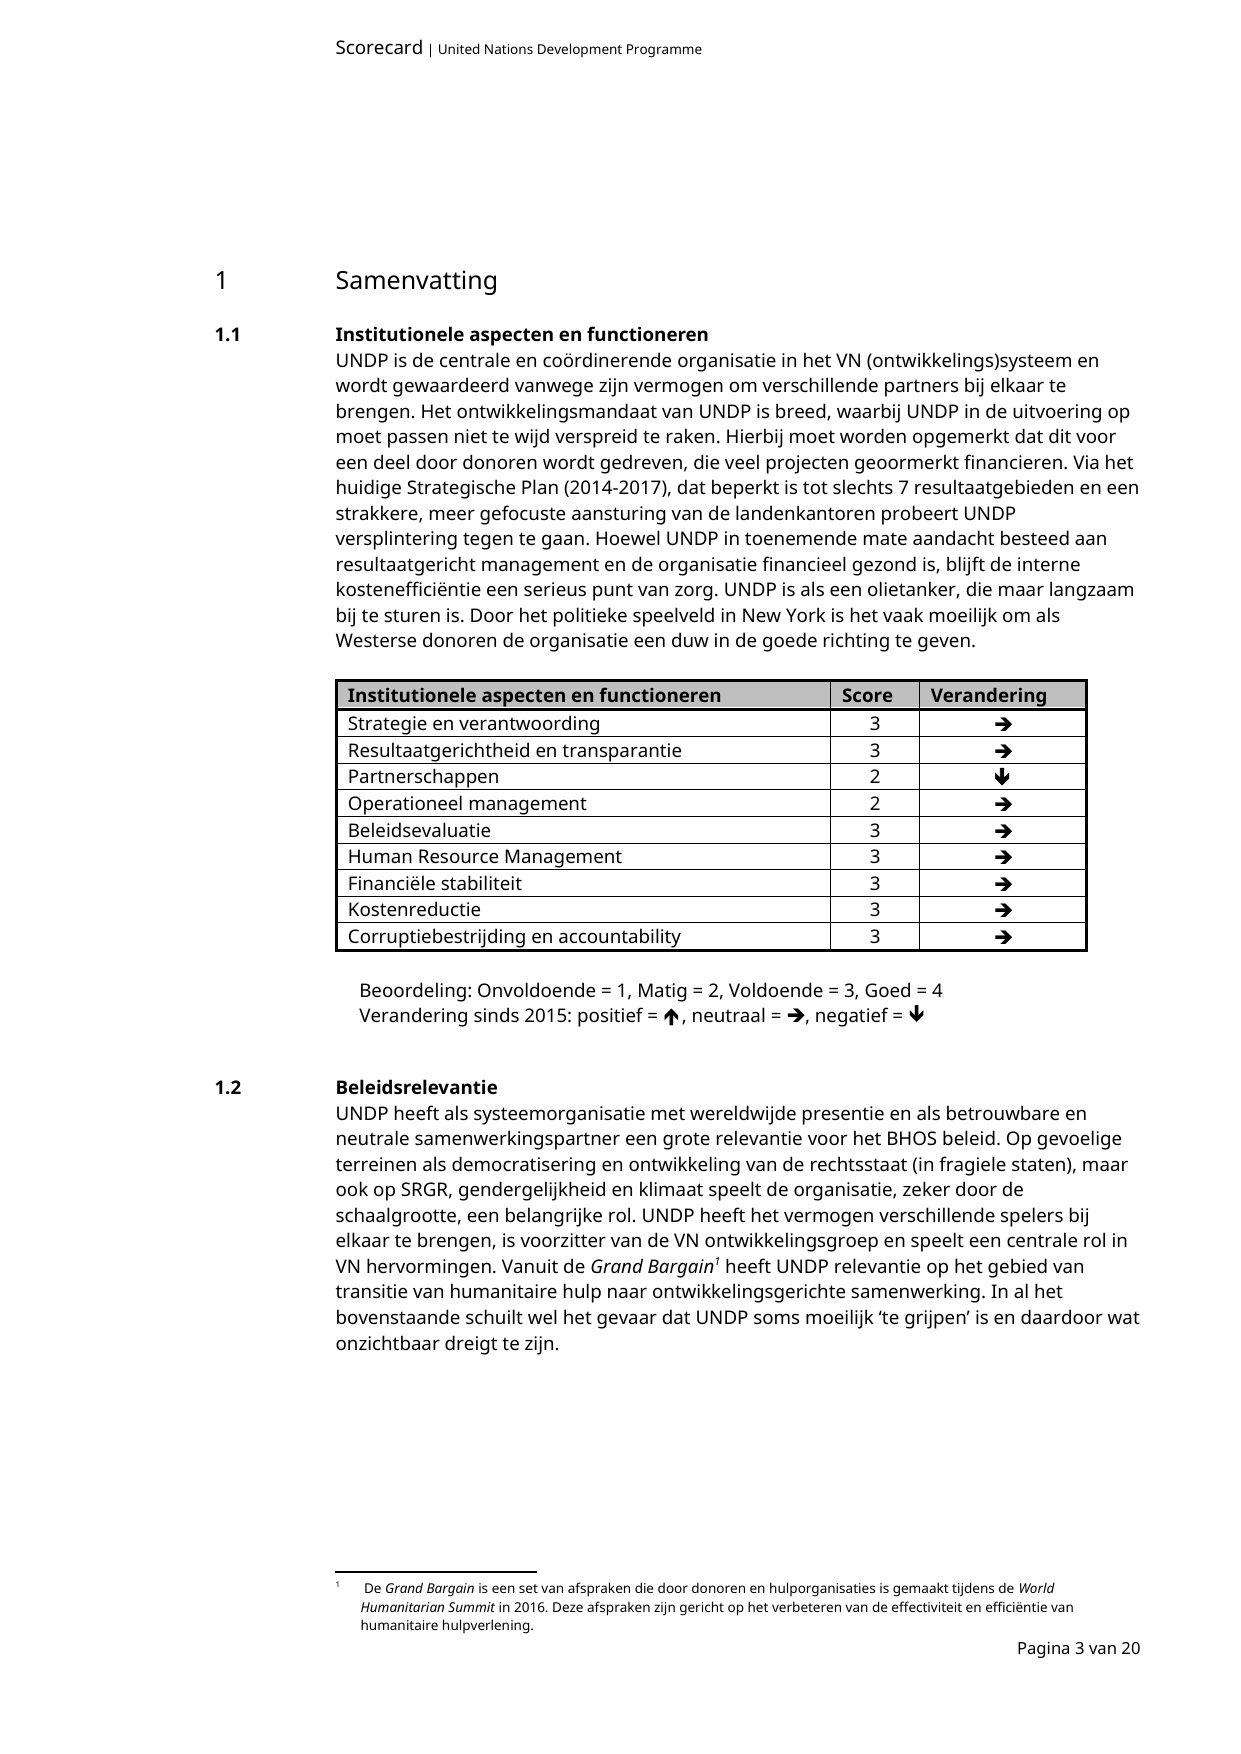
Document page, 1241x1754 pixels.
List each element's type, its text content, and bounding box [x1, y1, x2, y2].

subtitle 1 Samenvatting [214, 262, 1140, 297]
table_cell Partnerschappen [338, 764, 830, 789]
table_cell Operationeel management [338, 790, 830, 816]
table_cell 3 [831, 817, 919, 842]
table_cell Strategie en verantwoording [338, 711, 830, 736]
table_cell [920, 897, 1085, 922]
table_cell Beleidsevaluatie [338, 817, 830, 842]
table_cell [920, 764, 1085, 789]
table_cell Corruptiebestrijding en accountability [338, 923, 830, 949]
table_cell 3 [831, 897, 919, 922]
table_cell 3 [831, 844, 919, 869]
table_cell 2 [831, 790, 919, 816]
table_cell [920, 923, 1085, 949]
table_cell Resultaatgerichtheid en transparantie [338, 737, 830, 763]
table_cell 2 [831, 764, 919, 789]
text Beoordeling: Onvoldoende = 1, Matig = 2, Voldoende = 3, Goed = 4 [335, 977, 1140, 1003]
table_header Score [831, 682, 919, 707]
text Verandering sinds 2015: positief = , neutraal = , negatief = [335, 1003, 1140, 1028]
table_cell [920, 817, 1085, 842]
table_header Verandering [920, 682, 1085, 707]
table_cell [920, 844, 1085, 869]
table_cell [920, 870, 1085, 896]
table_cell 3 [831, 923, 919, 949]
text UNDP is de centrale en coördinerende organisatie in het VN (ontwikkelings)systeem en wordt gewaardeerd vanwege zijn vermogen om verschillende partners bij elkaar te brengen. Het ontwikkelingsmandaat van UNDP is breed, waarbij UNDP in de uitvoering op moet passen niet te wijd verspreid te raken. Hierbij moet worden opgemerkt dat dit voor een deel door donoren wordt gedreven, die veel projecten geoormerkt financieren. Via het huidige Strategische Plan (2014-2017), dat beperkt is tot slechts 7 resultaatgebieden en een strakkere, meer gefocuste aansturing van de landenkantoren probeert UNDP versplintering tegen te gaan. Hoewel UNDP in toenemende mate aandacht besteed aan resultaatgericht management en de organisatie financieel gezond is, blijft de interne kostenefficiëntie een serieus punt van zorg. UNDP is als een olietanker, die maar langzaam bij te sturen is. Door het politieke speelveld in New York is het vaak moeilijk om als Westerse donoren de organisatie een duw in de goede richting te geven. [335, 347, 1140, 653]
table_cell [920, 711, 1085, 736]
table_cell [920, 790, 1085, 816]
table_header Institutionele aspecten en functioneren [338, 682, 830, 707]
table_cell 3 [831, 870, 919, 896]
subtitle 1.1 Institutionele aspecten en functioneren [214, 322, 1140, 347]
subtitle 1.2 Beleidsrelevantie [214, 1075, 1140, 1100]
table_cell Financiële stabiliteit [338, 870, 830, 896]
table_cell Kostenreductie [338, 897, 830, 922]
table_cell Human Resource Management [338, 844, 830, 869]
table_cell 3 [831, 737, 919, 763]
text UNDP heeft als systeemorganisatie met wereldwijde presentie en als betrouwbare en neutrale samenwerkingspartner een grote relevantie voor het BHOS beleid. Op gevoelige terreinen als democratisering en ontwikkeling van de rechtsstaat (in fragiele staten), maar ook op SRGR, gendergelijkheid en klimaat speelt de organisatie, zeker door de schaalgrootte, een belangrijke rol. UNDP heeft het vermogen verschillende spelers bij elkaar te brengen, is voorzitter van de VN ontwikkelingsgroep en speelt een centrale rol in VN hervormingen. Vanuit de Grand Bargain heeft UNDP relevantie op het gebied van transitie van humanitaire hulp naar ontwikkelingsgerichte samenwerking. In al het bovenstaande schuilt wel het gevaar dat UNDP soms moeilijk ‘te grijpen’ is en daardoor wat onzichtbaar dreigt te zijn. [335, 1100, 1140, 1355]
table_cell 3 [831, 711, 919, 736]
table_cell [920, 737, 1085, 763]
